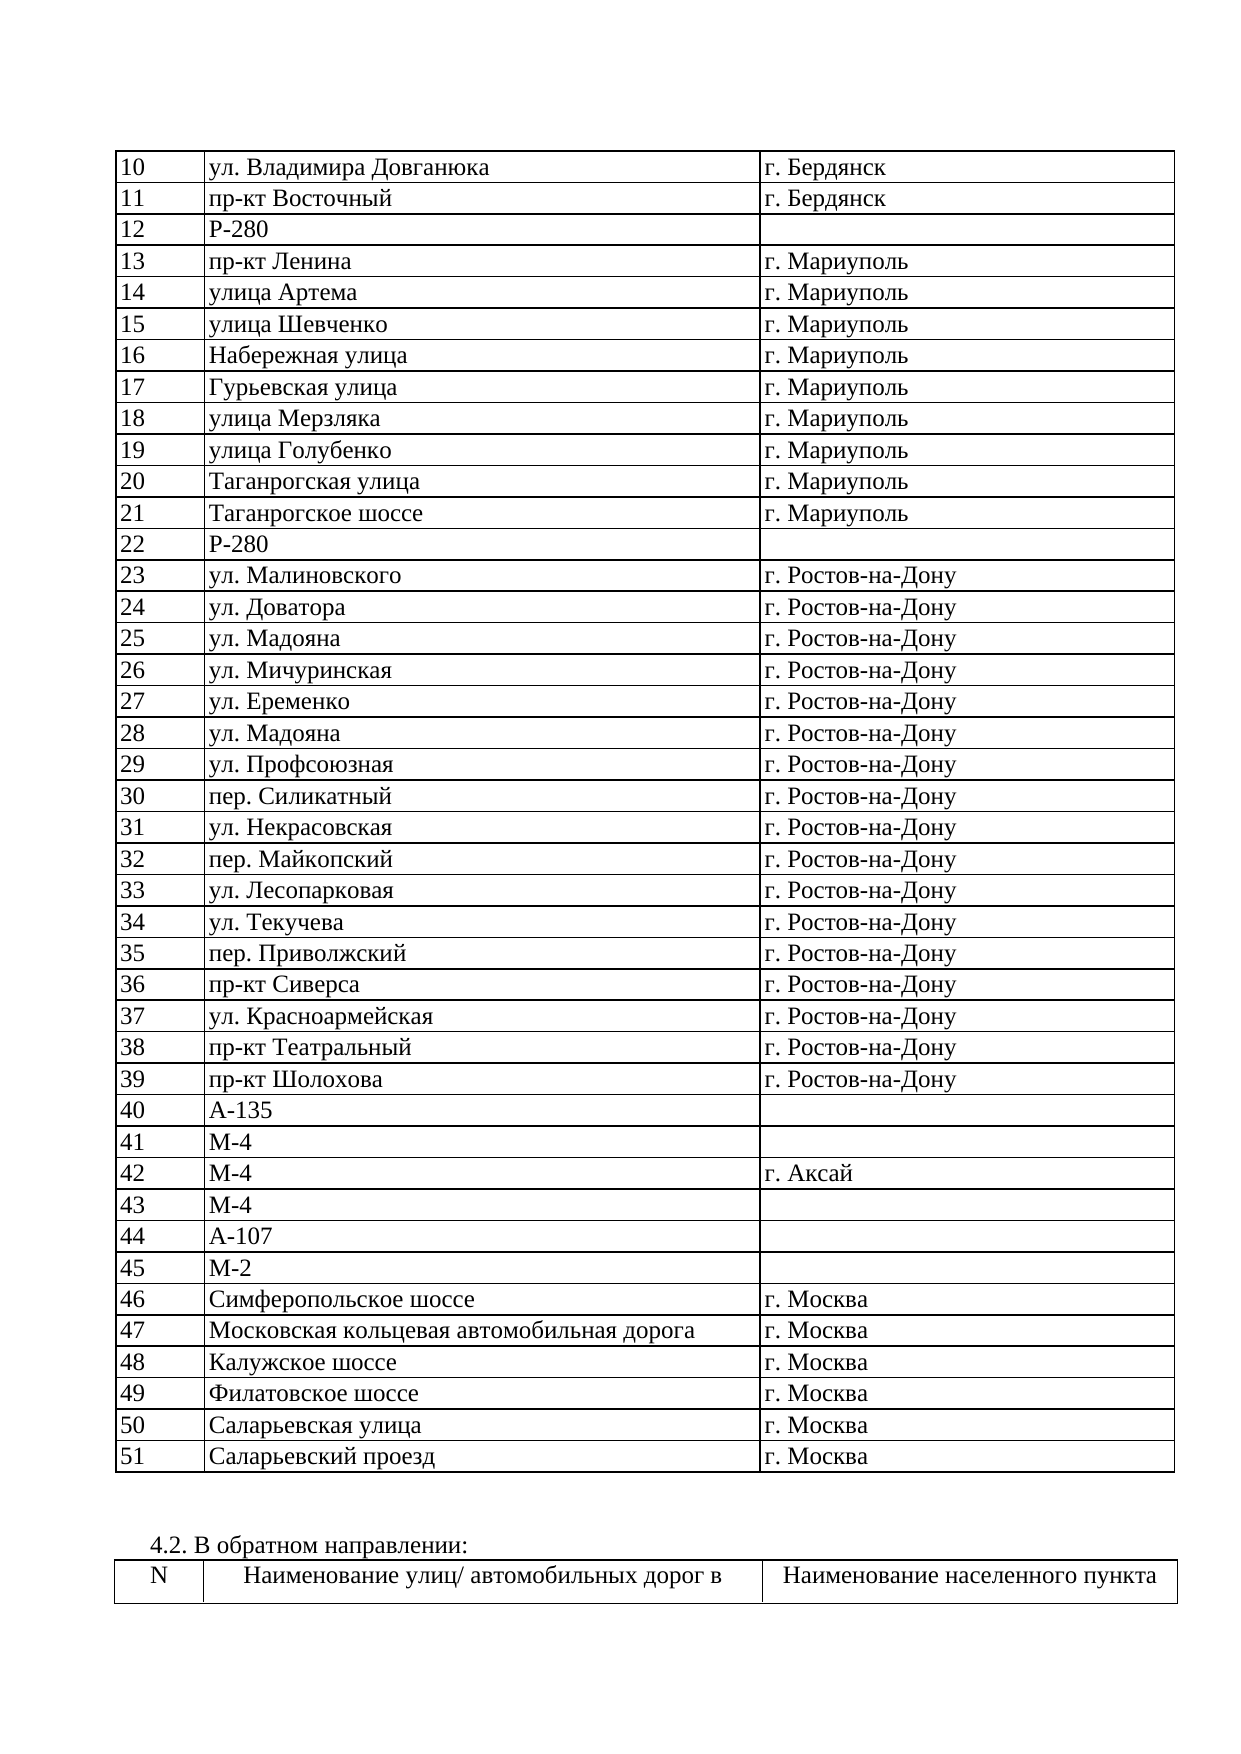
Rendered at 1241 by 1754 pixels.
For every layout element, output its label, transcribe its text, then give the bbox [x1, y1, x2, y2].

table_cell 17 [117, 372, 204, 402]
table_cell 24 [117, 592, 204, 622]
table_cell М-4 [205, 1190, 759, 1219]
table_cell 36 [117, 970, 204, 999]
table_cell 43 [117, 1190, 204, 1219]
table_cell г. Ростов-на-Дону [761, 812, 1174, 842]
table_cell 35 [117, 938, 204, 968]
table_cell 49 [117, 1378, 204, 1408]
table_cell г. Москва [761, 1347, 1174, 1377]
table_cell 16 [117, 340, 204, 370]
table_cell 39 [117, 1064, 204, 1094]
table_cell 45 [117, 1253, 204, 1282]
table_cell г. Ростов-на-Дону [761, 749, 1174, 779]
table_cell г. Москва [761, 1316, 1174, 1345]
table_cell 46 [117, 1284, 204, 1314]
table_cell 26 [117, 655, 204, 685]
table_cell г. Мариуполь [761, 246, 1174, 276]
table_cell ул. Текучева [205, 907, 759, 936]
table_cell [761, 1127, 1174, 1157]
table_cell г. Ростов-на-Дону [761, 907, 1174, 936]
table_cell 48 [117, 1347, 204, 1377]
table_cell 31 [117, 812, 204, 842]
table_cell [761, 1095, 1174, 1125]
table_cell Московская кольцевая автомобильная дорога [205, 1316, 759, 1345]
table_cell Р-280 [205, 215, 759, 244]
table_cell улица Мерзляка [205, 403, 759, 433]
table_cell 32 [117, 844, 204, 873]
table_cell [761, 1253, 1174, 1282]
table_cell 38 [117, 1032, 204, 1062]
table_cell пр-кт Шолохова [205, 1064, 759, 1094]
table_cell г. Москва [761, 1284, 1174, 1314]
table_cell г. Ростов-на-Дону [761, 1032, 1174, 1062]
table_cell ул. Еременко [205, 686, 759, 716]
table_cell [761, 1221, 1174, 1251]
table_cell г. Москва [761, 1410, 1174, 1440]
table_cell ул. Лесопарковая [205, 875, 759, 905]
text 4.2. В обратном направлении: [150, 1530, 1090, 1559]
table_cell 30 [117, 781, 204, 811]
table_cell г. Ростов-на-Дону [761, 686, 1174, 716]
table_cell 25 [117, 623, 204, 653]
table_cell М-2 [205, 1253, 759, 1282]
table_cell [761, 215, 1174, 244]
table_cell 40 [117, 1095, 204, 1125]
table_cell 15 [117, 309, 204, 339]
table_cell г. Мариуполь [761, 403, 1174, 433]
table_cell г. Ростов-на-Дону [761, 592, 1174, 622]
table_cell Саларьевский проезд [205, 1441, 759, 1471]
table_cell 28 [117, 718, 204, 748]
table_cell 13 [117, 246, 204, 276]
table_cell 34 [117, 907, 204, 936]
table_cell пер. Силикатный [205, 781, 759, 811]
table_cell г. Мариуполь [761, 498, 1174, 527]
table_cell г. Ростов-на-Дону [761, 875, 1174, 905]
table_cell 20 [117, 466, 204, 496]
table_cell пер. Приволжский [205, 938, 759, 968]
table_cell ул. Малиновского [205, 561, 759, 590]
table_cell 23 [117, 561, 204, 590]
table_cell ул. Мадояна [205, 718, 759, 748]
table_cell 11 [117, 183, 204, 213]
table_cell ул. Мадояна [205, 623, 759, 653]
table_cell г. Ростов-на-Дону [761, 938, 1174, 968]
table_cell Гурьевская улица [205, 372, 759, 402]
table_cell улица Шевченко [205, 309, 759, 339]
table_cell А-107 [205, 1221, 759, 1251]
table_cell г. Мариуполь [761, 466, 1174, 496]
table_cell г. Аксай [761, 1158, 1174, 1188]
table_cell Р-280 [205, 529, 759, 559]
table_cell г. Ростов-на-Дону [761, 561, 1174, 590]
table_cell 37 [117, 1001, 204, 1031]
table_cell 12 [117, 215, 204, 244]
table_cell г. Мариуполь [761, 340, 1174, 370]
table_cell 18 [117, 403, 204, 433]
table_cell улица Артема [205, 277, 759, 307]
table_cell г. Мариуполь [761, 309, 1174, 339]
table_cell пр-кт Ленина [205, 246, 759, 276]
table_cell ул. Владимира Довганюка [205, 152, 759, 181]
table_cell 14 [117, 277, 204, 307]
table_cell пер. Майкопский [205, 844, 759, 873]
table_cell г. Ростов-на-Дону [761, 718, 1174, 748]
table_cell 42 [117, 1158, 204, 1188]
table_cell ул. Профсоюзная [205, 749, 759, 779]
table_cell 19 [117, 435, 204, 464]
table_cell г. Ростов-на-Дону [761, 1001, 1174, 1031]
table_cell 41 [117, 1127, 204, 1157]
table_cell 27 [117, 686, 204, 716]
table_cell пр-кт Сиверса [205, 970, 759, 999]
table_cell г. Мариуполь [761, 435, 1174, 464]
table_cell пр-кт Восточный [205, 183, 759, 213]
table_cell 33 [117, 875, 204, 905]
table_cell пр-кт Театральный [205, 1032, 759, 1062]
table_cell ул. Красноармейская [205, 1001, 759, 1031]
table_cell Набережная улица [205, 340, 759, 370]
table_cell улица Голубенко [205, 435, 759, 464]
table_cell Симферопольское шоссе [205, 1284, 759, 1314]
table_cell г. Мариуполь [761, 277, 1174, 307]
table_cell г. Москва [761, 1378, 1174, 1408]
table_cell Таганрогская улица [205, 466, 759, 496]
table_cell г. Бердянск [761, 152, 1174, 181]
table_cell Филатовское шоссе [205, 1378, 759, 1408]
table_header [763, 1561, 1177, 1602]
table_cell [761, 1190, 1174, 1219]
table_cell г. Ростов-на-Дону [761, 970, 1174, 999]
table_cell ул. Некрасовская [205, 812, 759, 842]
table_cell г. Мариуполь [761, 372, 1174, 402]
table_cell г. Ростов-на-Дону [761, 844, 1174, 873]
table_cell 22 [117, 529, 204, 559]
table_cell Калужское шоссе [205, 1347, 759, 1377]
table_cell М-4 [205, 1158, 759, 1188]
table_cell 29 [117, 749, 204, 779]
table_cell [761, 529, 1174, 559]
table_cell г. Москва [761, 1441, 1174, 1471]
table_cell 51 [117, 1441, 204, 1471]
table_cell ул. Мичуринская [205, 655, 759, 685]
table_cell М-4 [205, 1127, 759, 1157]
table_cell г. Бердянск [761, 183, 1174, 213]
table_cell 50 [117, 1410, 204, 1440]
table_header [204, 1561, 762, 1602]
table_cell А-135 [205, 1095, 759, 1125]
table_cell г. Ростов-на-Дону [761, 623, 1174, 653]
table_cell 44 [117, 1221, 204, 1251]
table_header N п/п [115, 1561, 203, 1602]
table_cell ул. Доватора [205, 592, 759, 622]
table_cell 21 [117, 498, 204, 527]
table_cell 10 [117, 152, 204, 181]
table_cell Саларьевская улица [205, 1410, 759, 1440]
table_cell г. Ростов-на-Дону [761, 781, 1174, 811]
table_cell 47 [117, 1316, 204, 1345]
table_cell г. Ростов-на-Дону [761, 1064, 1174, 1094]
table_cell Таганрогское шоссе [205, 498, 759, 527]
table_cell г. Ростов-на-Дону [761, 655, 1174, 685]
